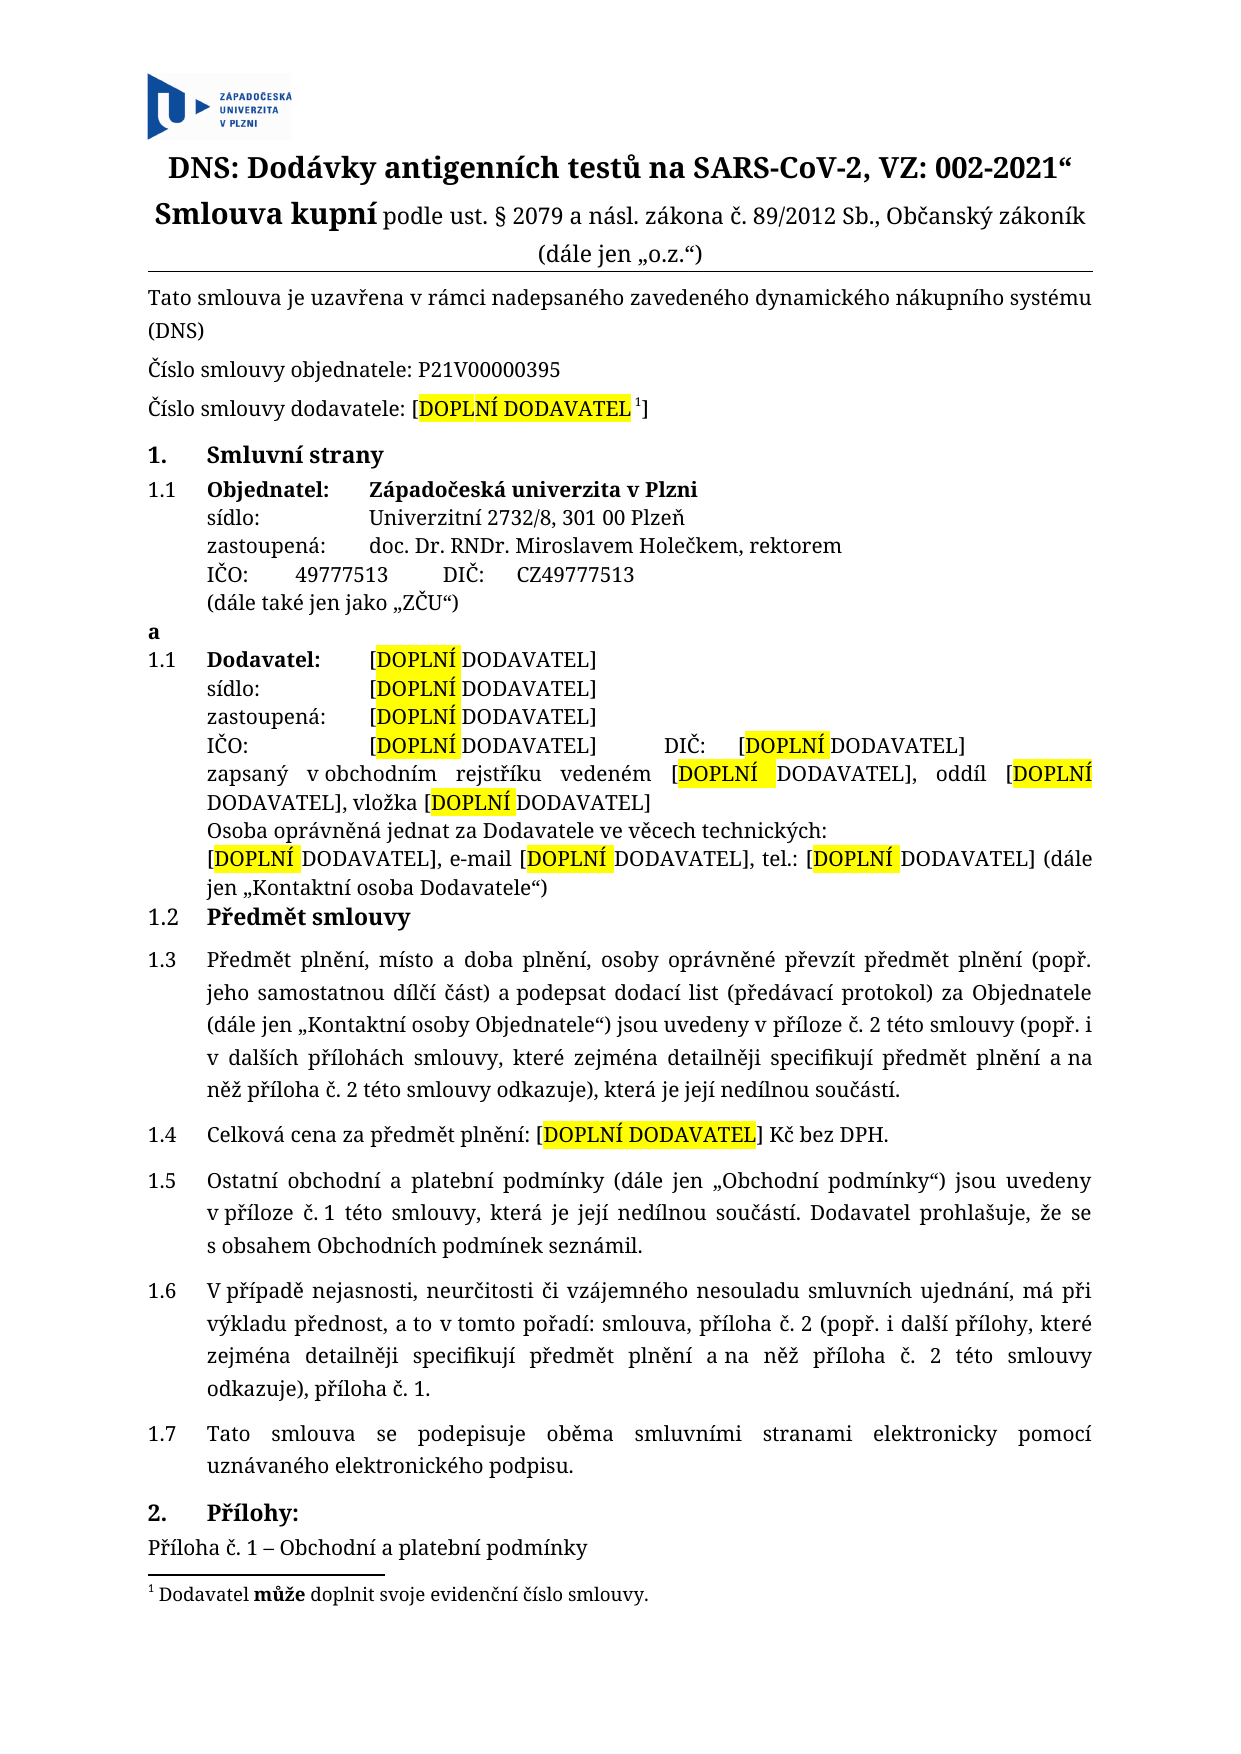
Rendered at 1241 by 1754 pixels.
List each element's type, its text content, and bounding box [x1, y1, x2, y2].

list Předmět plnění, místo a doba plnění, osoby oprávněné převzít předmět plnění (popř. jeho samostatnou dílčí část) a podepsat dodací list (předávací protokol) za Objednatele (dále jen „Kontaktní osoby Objednatele“) jsou uvedeny v příloze č. 2 této smlouvy (popř. i v dalších přílohách smlouvy, které zejména detailněji specifikují předmět plnění a na něž příloha č. 2 této smlouvy odkazuje), která je její nedílnou součástí. [148, 945, 1093, 1104]
list Přílohy: [148, 1497, 1093, 1528]
text Číslo smlouvy objednatele: P21V00000395 [148, 355, 1093, 383]
list Smluvní strany [148, 439, 1093, 470]
text zapsaný v obchodním rejstříku vedeném [DOPLNÍ DODAVATEL], oddíl [DOPLNÍ DODAVATEL], vložka [DOPLNÍ DODAVATEL] [207, 759, 1093, 816]
text sídlo: [DOPLNÍ DODAVATEL] [461, 674, 1093, 702]
text Smlouva kupní podle ust. § 2079 a násl. zákona č. 89/2012 Sb., Občanský zákoník (dále jen „o.z.“) [148, 193, 1093, 271]
text Tato smlouva je uzavřena v rámci nadepsaného zavedeného dynamického nákupního systému (DNS) [148, 283, 1093, 344]
text (dále také jen jako „ZČU“) [207, 588, 1093, 617]
picture [147, 73, 292, 140]
text sídlo: [DOPLNÍ DODAVATEL] [207, 674, 376, 702]
list Celková cena za předmět plnění: [DOPLNÍ DODAVATEL] Kč bez DPH. [148, 1121, 543, 1149]
text DNS: Dodávky antigenních testů na SARS-CoV-2, VZ: 002-2021“ [871, 148, 1093, 187]
list Objednatel: Západočeská univerzita v Plzni [148, 475, 1093, 503]
text zastoupená: doc. Dr. RNDr. Miroslavem Holečkem, rektorem [207, 532, 1093, 560]
text IČO: [DOPLNÍ DODAVATEL] DIČ: [DOPLNÍ DODAVATEL] [461, 731, 745, 759]
text Číslo smlouvy dodavatele: [DOPLNÍ DODAVATEL ] [148, 394, 419, 422]
list V případě nejasnosti, neurčitosti či vzájemného nesouladu smluvních ujednání, má při výkladu přednost, a to v tomto pořadí: smlouva, příloha č. 2 (popř. i další přílohy, které zejména detailněji specifikují předmět plnění a na něž příloha č. 2 této smlouvy odkazuje), příloha č. 1. [148, 1276, 1093, 1402]
list Předmět smlouvy [148, 901, 1093, 933]
text Číslo smlouvy dodavatele: [DOPLNÍ DODAVATEL ] [631, 394, 1093, 422]
text DNS: Dodávky antigenních testů na SARS-CoV-2, VZ: 002-2021“ [148, 148, 863, 187]
text IČO: [DOPLNÍ DODAVATEL] DIČ: [DOPLNÍ DODAVATEL] [207, 731, 376, 759]
text IČO: 49777513 DIČ: CZ49777513 [207, 560, 1093, 588]
list Ostatní obchodní a platební podmínky (dále jen „Obchodní podmínky“) jsou uvedeny v příloze č. 1 této smlouvy, která je její nedílnou součástí. Dodavatel prohlašuje, že se s obsahem Obchodních podmínek seznámil. [148, 1166, 1093, 1259]
text sídlo: Univerzitní 2732/8, 301 00 Plzeň [207, 503, 1093, 532]
text Příloha č. 1 – Obchodní a platební podmínky [148, 1533, 1093, 1561]
text [DOPLNÍ DODAVATEL], e-mail [DOPLNÍ DODAVATEL], tel.: [DOPLNÍ DODAVATEL] (dále jen „Kontaktní osoba Dodavatele“) [207, 844, 1093, 901]
list Dodavatel: [DOPLNÍ DODAVATEL] [461, 645, 1093, 674]
list Dodavatel: [DOPLNÍ DODAVATEL] [148, 645, 376, 674]
text zastoupená: [DOPLNÍ DODAVATEL] [207, 702, 376, 731]
list Celková cena za předmět plnění: [DOPLNÍ DODAVATEL] Kč bez DPH. [756, 1121, 1093, 1149]
text zastoupená: [DOPLNÍ DODAVATEL] [461, 702, 1093, 731]
list Tato smlouva se podepisuje oběma smluvními stranami elektronicky pomocí uznávaného elektronického podpisu. [148, 1419, 1093, 1480]
text a [148, 617, 1093, 645]
text Osoba oprávněná jednat za Dodavatele ve věcech technických: [207, 816, 1093, 844]
text IČO: [DOPLNÍ DODAVATEL] DIČ: [DOPLNÍ DODAVATEL] [830, 731, 1093, 759]
